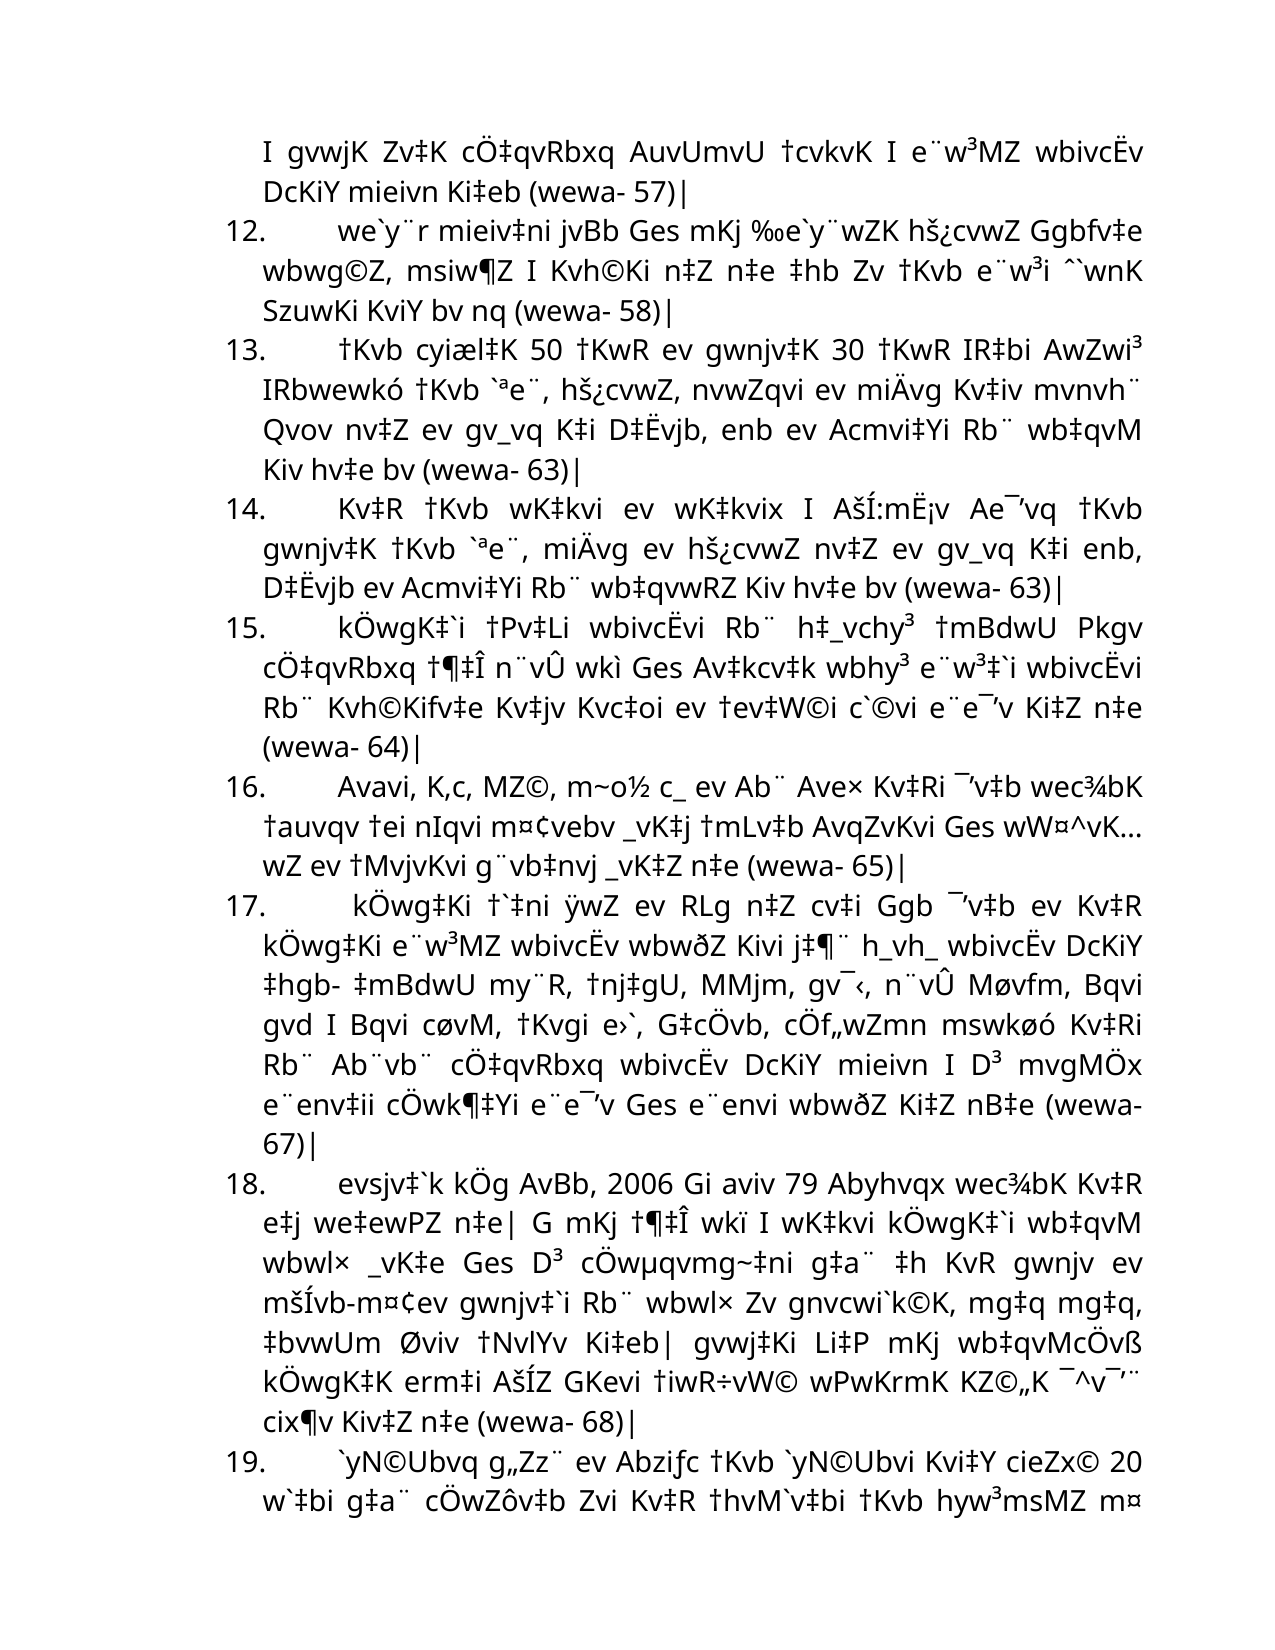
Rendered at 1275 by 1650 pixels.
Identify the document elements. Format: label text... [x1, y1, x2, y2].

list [225, 131, 1144, 211]
list we`y¨r mieiv‡ni jvBb Ges mKj ‰e`y¨wZK hš¿cvwZ Ggbfv‡e wbwg©Z, msiw¶Z I Kvh©Ki n‡Z n‡e ‡hb Zv †Kvb e¨w³i ˆ`wnK SzuwKi KviY bv nq (wewa- 58)| [225, 211, 1144, 330]
list evsjv‡`k kÖg AvBb, 2006 Gi aviv 79 Abyhvqx wec¾bK Kv‡R e‡j we‡ewPZ n‡e| G mKj †¶‡Î wkï I wK‡kvi kÖwgK‡`i wb‡qvM wbwl× _vK‡e Ges D³ cÖwμqvmg~‡ni g‡a¨ ‡h KvR gwnjv ev mšÍvb-m¤¢ev gwnjv‡`i Rb¨ wbwl× Zv gnvcwi`k©K, mg‡q mg‡q, ‡bvwUm Øviv †NvlYv Ki‡eb| gvwj‡Ki Li‡P mKj wb‡qvMcÖvß kÖwgK‡K erm‡i AšÍZ GKevi †iwR÷vW© wPwKrmK KZ©„K ¯^v¯’¨ cix¶v Kiv‡Z n‡e (wewa- 68)| [225, 1163, 1144, 1441]
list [225, 1441, 1144, 1520]
list †Kvb cyiæl‡K 50 †KwR ev gwnjv‡K 30 †KwR IR‡bi AwZwi³ IRbwewkó †Kvb `ªe¨, hš¿cvwZ, nvwZqvi ev miÄvg Kv‡iv mvnvh¨ Qvov nv‡Z ev gv_vq K‡i D‡Ëvjb, enb ev Acmvi‡Yi Rb¨ wb‡qvM Kiv hv‡e bv (wewa- 63)| [225, 330, 1144, 488]
list Avavi, K‚c, MZ©, m~o½ c_ ev Ab¨ Ave× Kv‡Ri ¯’v‡b wec¾bK †auvqv †ei nIqvi m¤¢vebv _vK‡j †mLv‡b AvqZvKvi Ges wW¤^vK…wZ ev †MvjvKvi g¨vb‡nvj _vK‡Z n‡e (wewa- 65)| [225, 766, 1144, 885]
list Kv‡R †Kvb wK‡kvi ev wK‡kvix I AšÍ:mË¡v Ae¯’vq †Kvb gwnjv‡K †Kvb `ªe¨, miÄvg ev hš¿cvwZ nv‡Z ev gv_vq K‡i enb, D‡Ëvjb ev Acmvi‡Yi Rb¨ wb‡qvwRZ Kiv hv‡e bv (wewa- 63)| [225, 488, 1144, 607]
list kÖwg‡Ki †`‡ni ÿwZ ev RLg n‡Z cv‡i Ggb ¯’v‡b ev Kv‡R kÖwg‡Ki e¨w³MZ wbivcËv wbwðZ Kivi j‡¶¨ h_vh_ wbivcËv DcKiY ‡hgb- ‡mBdwU my¨R, †nj‡gU, MMjm, gv¯‹, n¨vÛ Møvfm, Bqvi gvd I Bqvi cøvM, †Kvgi e›`, G‡cÖvb, cÖf„wZmn mswkøó Kv‡Ri Rb¨ Ab¨vb¨ cÖ‡qvRbxq wbivcËv DcKiY mieivn I D³ mvgMÖx e¨env‡ii cÖwk¶‡Yi e¨e¯’v Ges e¨envi wbwðZ Ki‡Z nB‡e (wewa- 67)| [225, 885, 1144, 1163]
list kÖwgK‡`i †Pv‡Li wbivcËvi Rb¨ h‡_vchy³ †mBdwU Pkgv cÖ‡qvRbxq †¶‡Î n¨vÛ wkì Ges Av‡kcv‡k wbhy³ e¨w³‡`i wbivcËvi Rb¨ Kvh©Kifv‡e Kv‡jv Kvc‡oi ev †ev‡W©i c`©vi e¨e¯’v Ki‡Z n‡e (wewa- 64)| [225, 607, 1144, 766]
